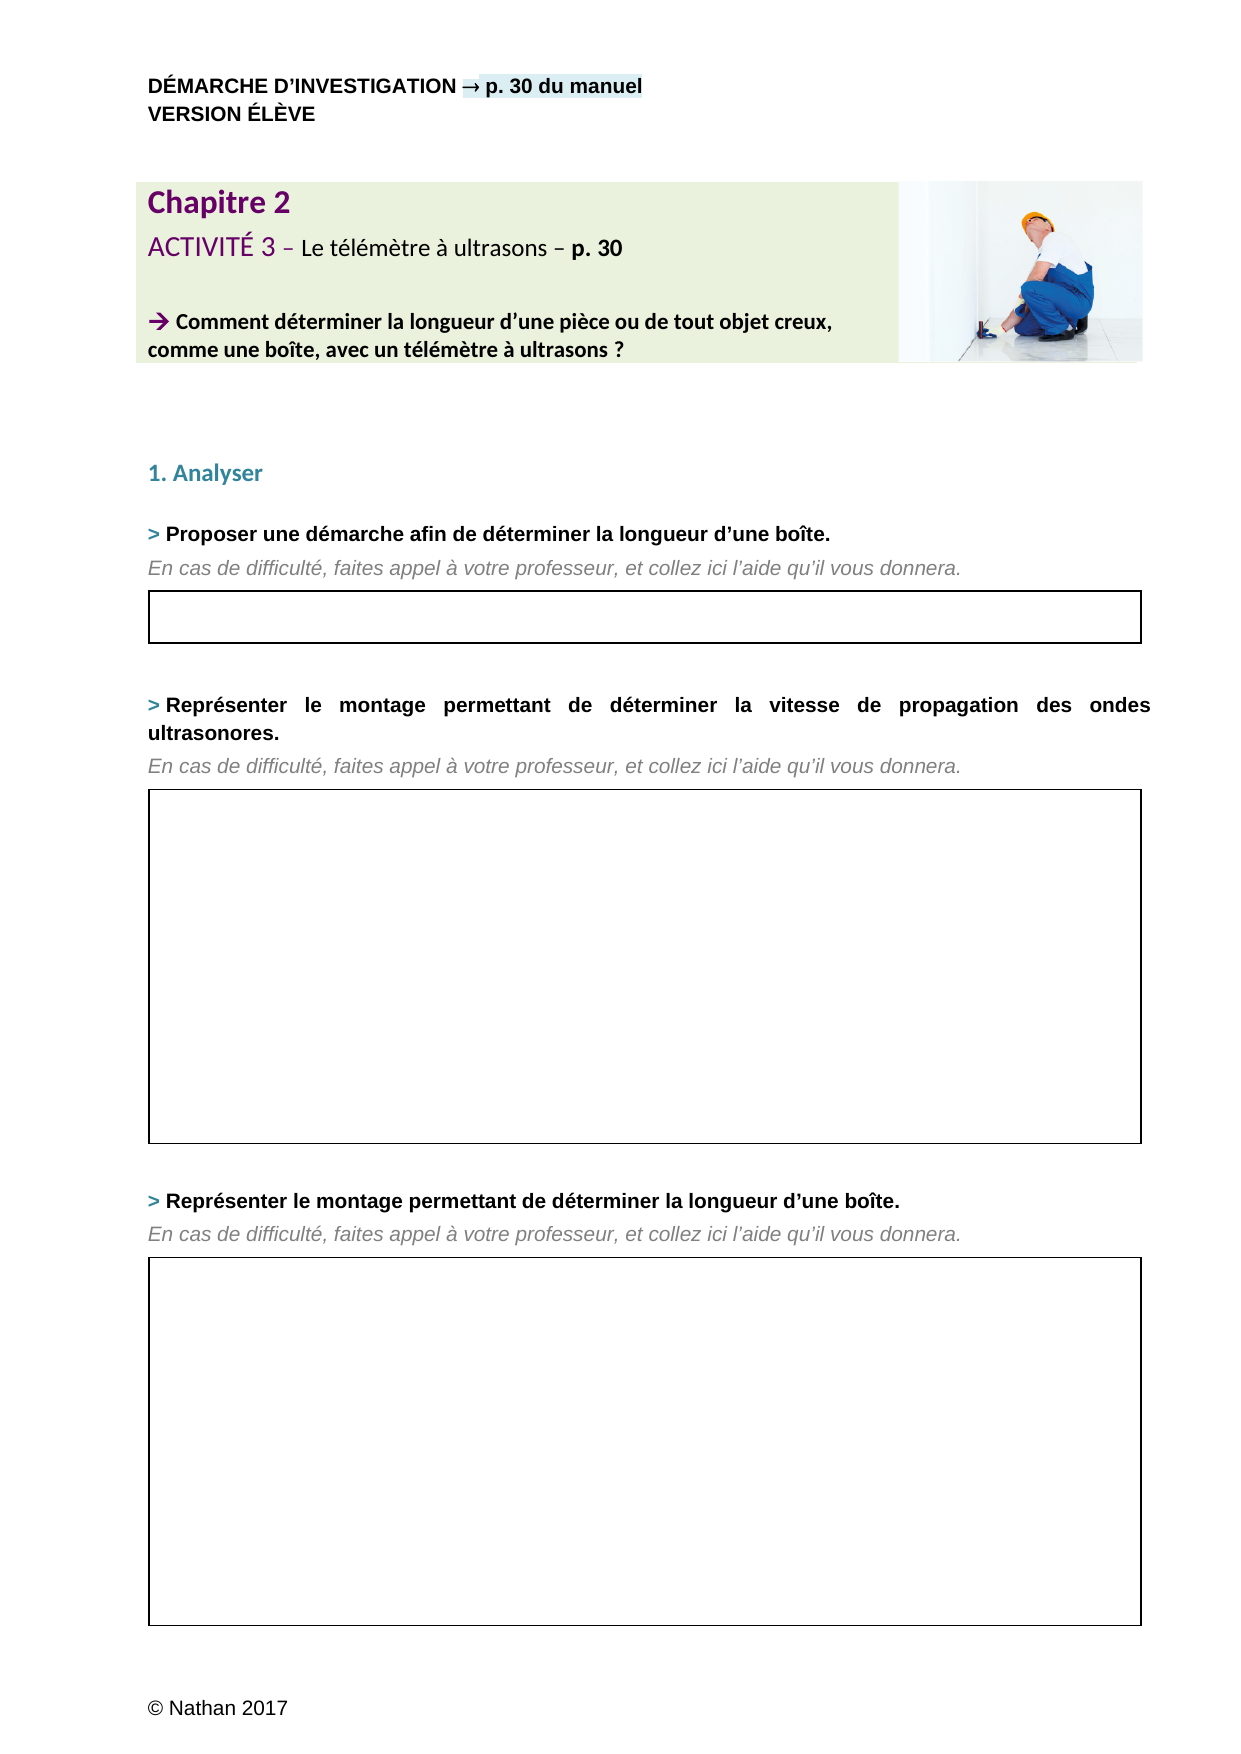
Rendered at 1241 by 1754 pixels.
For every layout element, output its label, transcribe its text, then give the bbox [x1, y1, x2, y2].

text En cas de difficulté, faites appel à votre professeur, et collez ici l’aide qu’il vous donnera. [148, 754, 1137, 778]
text > Représenter le montage permettant de déterminer la longueur d’une boîte. [148, 1188, 1152, 1212]
text > Proposer une démarche afin de déterminer la longueur d’une boîte. [148, 522, 1137, 546]
text En cas de difficulté, faites appel à votre professeur, et collez ici l’aide qu’il vous donnera. [148, 556, 1137, 579]
list 1. Analyser [148, 458, 1137, 488]
table_header Chapitre 2 ACTIVITÉ 3 – Le télémètre à ultrasons – p. 30 Comment déterminer la longueur d’une pièce ou de tout objet creux, comme une boîte, avec un télémètre à ultrasons ? [136, 182, 1137, 363]
text > Représenter le montage permettant de déterminer la vitesse de propagation des ondes ultrasonores. [148, 693, 1152, 744]
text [148, 1222, 1137, 1246]
